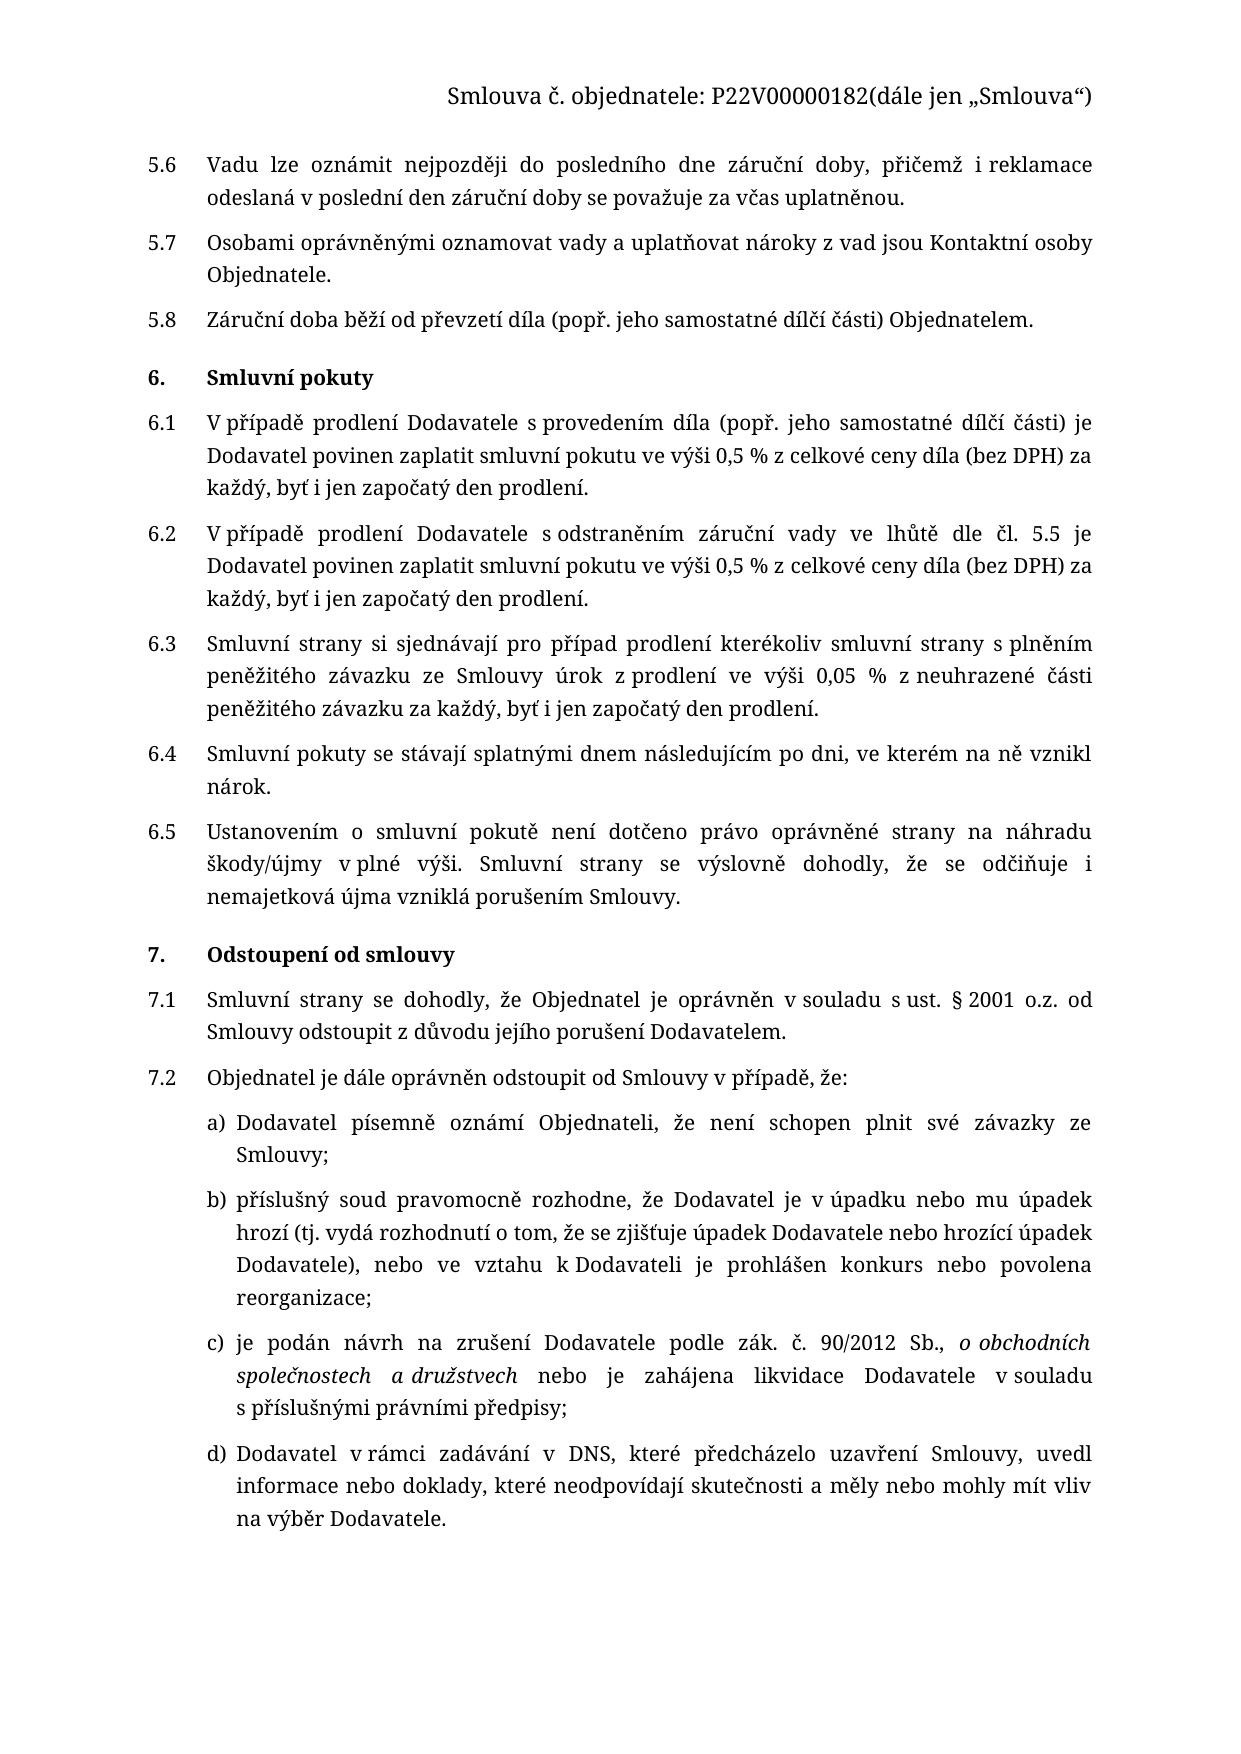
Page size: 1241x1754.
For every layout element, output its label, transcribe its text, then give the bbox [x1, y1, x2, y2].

list Vadu lze oznámit nejpozději do posledního dne záruční doby, přičemž i reklamace odeslaná v poslední den záruční doby se považuje za včas uplatněnou. [148, 150, 1093, 211]
list Dodavatel písemně oznámí Objednateli, že není schopen plnit své závazky ze Smlouvy; [207, 1108, 1093, 1169]
list Objednatel je dále oprávněn odstoupit od Smlouvy v případě, že: [148, 1063, 1093, 1091]
list Odstoupení od smlouvy [148, 940, 1093, 968]
list je podán návrh na zrušení Dodavatele podle zák. č. 90/2012 Sb., o obchodních společnostech a družstvech nebo je zahájena likvidace Dodavatele v souladu s příslušnými právními předpisy; [207, 1328, 1093, 1422]
list Záruční doba běží od převzetí díla (popř. jeho samostatné dílčí části) Objednatelem. [148, 306, 1093, 334]
list V případě prodlení Dodavatele s provedením díla (popř. jeho samostatné dílčí části) je Dodavatel povinen zaplatit smluvní pokutu ve výši 0,5 % z celkové ceny díla (bez DPH) za každý, byť i jen započatý den prodlení. [148, 408, 1093, 502]
list Dodavatel v rámci zadávání v DNS, které předcházelo uzavření Smlouvy, uvedl informace nebo doklady, které neodpovídají skutečnosti a měly nebo mohly mít vliv na výběr Dodavatele. [207, 1439, 1093, 1532]
list Smluvní strany si sjednávají pro případ prodlení kterékoliv smluvní strany s plněním peněžitého závazku ze Smlouvy úrok z prodlení ve výši 0,05 % z neuhrazené části peněžitého závazku za každý, byť i jen započatý den prodlení. [148, 629, 1093, 723]
list Ustanovením o smluvní pokutě není dotčeno právo oprávněné strany na náhradu škody/újmy v plné výši. Smluvní strany se výslovně dohodly, že se odčiňuje i nemajetková újma vzniklá porušením Smlouvy. [148, 817, 1093, 911]
list Osobami oprávněnými oznamovat vady a uplatňovat nároky z vad jsou Kontaktní osoby Objednatele. [148, 228, 1093, 289]
list příslušný soud pravomocně rozhodne, že Dodavatel je v úpadku nebo mu úpadek hrozí (tj. vydá rozhodnutí o tom, že se zjišťuje úpadek Dodavatele nebo hrozící úpadek Dodavatele), nebo ve vztahu k Dodavateli je prohlášen konkurs nebo povolena reorganizace; [207, 1185, 1093, 1312]
list Smluvní pokuty [148, 363, 1093, 392]
list Smluvní strany se dohodly, že Objednatel je oprávněn v souladu s ust. § 2001 o.z. od Smlouvy odstoupit z důvodu jejího porušení Dodavatelem. [148, 985, 1093, 1046]
list V případě prodlení Dodavatele s odstraněním záruční vady ve lhůtě dle čl. 5.5 je Dodavatel povinen zaplatit smluvní pokutu ve výši 0,5 % z celkové ceny díla (bez DPH) za každý, byť i jen započatý den prodlení. [148, 519, 1093, 612]
list Smluvní pokuty se stávají splatnými dnem následujícím po dni, ve kterém na ně vznikl nárok. [148, 739, 1093, 800]
